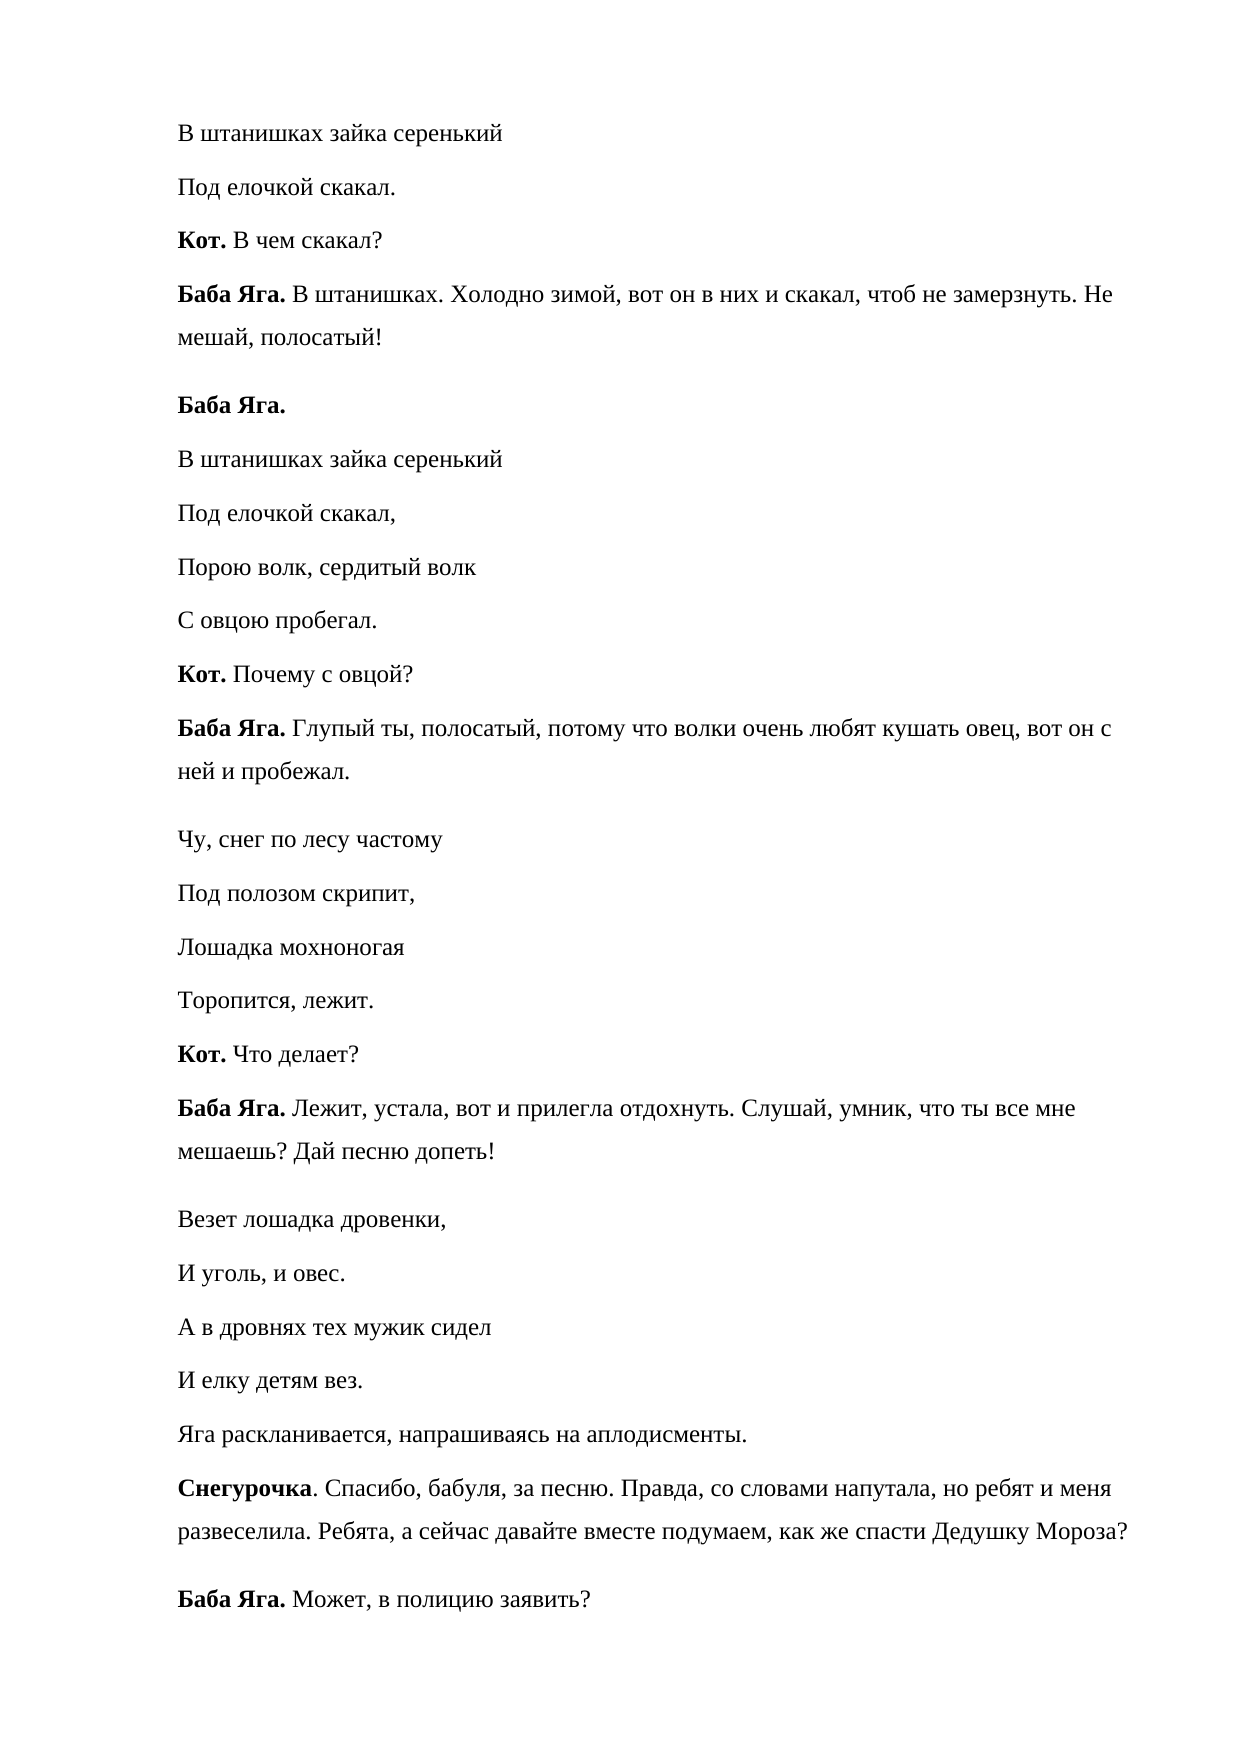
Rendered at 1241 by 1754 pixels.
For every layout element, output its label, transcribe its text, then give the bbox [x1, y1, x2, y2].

text И уголь, и овес. [177, 1258, 1152, 1287]
text Торопится, лежит. [177, 986, 1152, 1014]
text Кот. В чем скакал? [177, 226, 1152, 254]
text Порою волк, сердитый волк [177, 552, 1152, 581]
text Баба Яга. Может, в полицию заявить? [177, 1584, 1152, 1613]
text Снегурочка. Спасибо, бабуля, за песню. Правда, со словами напутала, но ребят и меня развеселила. Ребята, а сейчас давайте вместе подумаем, как же спасти Дедушку Мороза? [177, 1473, 1152, 1545]
text Под полозом скрипит, [177, 878, 1152, 907]
text В штанишках зайка серенький [177, 118, 1152, 147]
text Под елочкой скакал, [177, 498, 1152, 527]
text Кот. Почему с овцой? [177, 659, 1152, 688]
text В штанишках зайка серенький [177, 444, 1152, 473]
text Лошадка мохноногая [177, 932, 1152, 961]
text Баба Яга. Глупый ты, полосатый, потому что волки очень любят кушать овец, вот он с ней и пробежал. [177, 713, 1152, 785]
text Яга раскланивается, напрашиваясь на аплодисменты. [177, 1419, 1152, 1448]
text А в дровнях тех мужик сидел [177, 1312, 1152, 1341]
text Баба Яга. Лежит, устала, вот и прилегла отдохнуть. Слушай, умник, что ты все мне мешаешь? Дай песню допеть! [177, 1093, 1152, 1165]
text Чу, снег по лесу частому [177, 824, 1152, 853]
text С овцою пробегал. [177, 606, 1152, 634]
text Баба Яга. В штанишках. Холодно зимой, вот он в них и скакал, чтоб не замерзнуть. Не мешай, полосатый! [177, 279, 1152, 351]
text Под елочкой скакал. [177, 172, 1152, 201]
text И елку детям вез. [177, 1366, 1152, 1394]
text Везет лошадка дровенки, [177, 1204, 1152, 1233]
text Кот. Что делает? [177, 1039, 1152, 1068]
text Баба Яга. [177, 391, 1152, 419]
